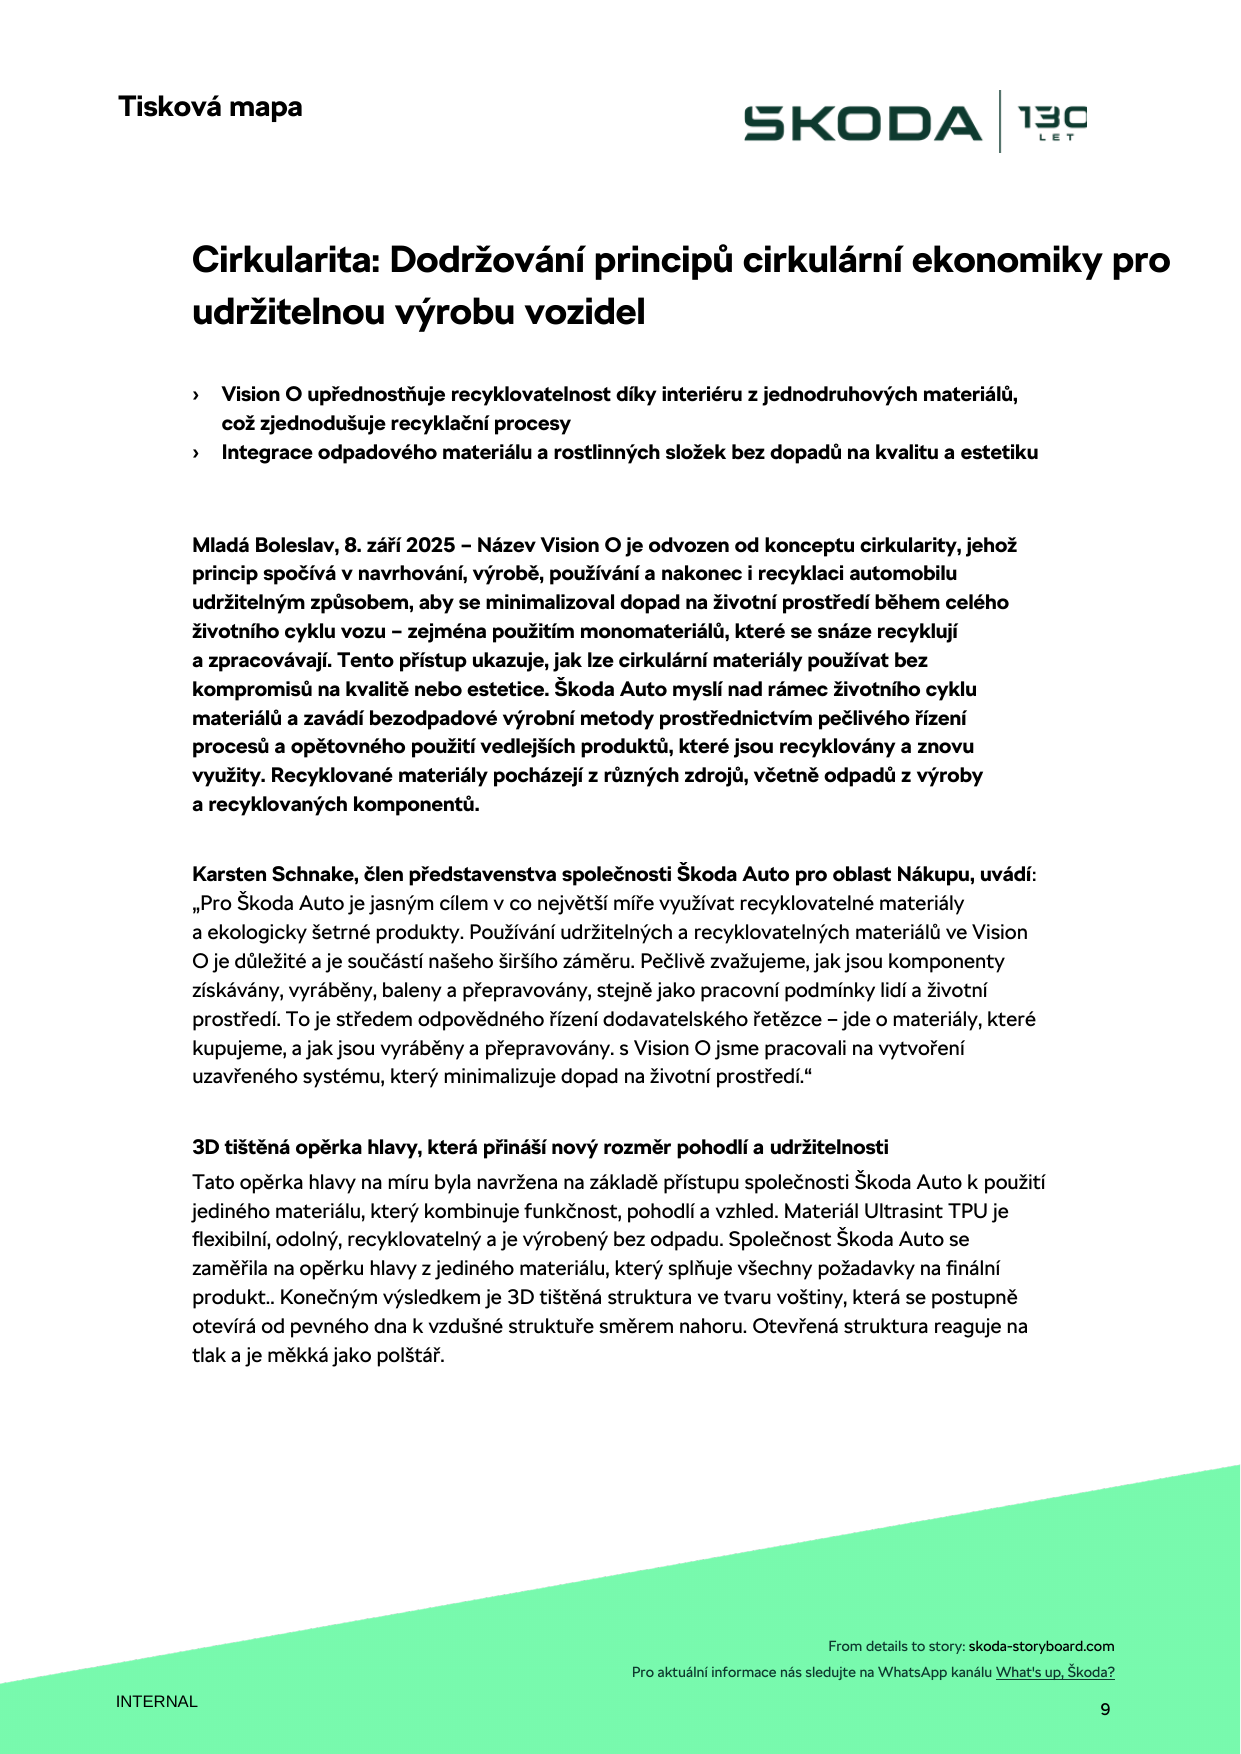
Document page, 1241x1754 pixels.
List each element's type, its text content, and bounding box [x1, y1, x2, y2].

text Integrace odpadového materiálu a rostlinných složek bez dopadů na kvalitu a estetiku [192, 439, 1048, 464]
text Mladá Boleslav, 8. září 2025 – Název Vision O je odvozen od konceptu cirkularity, jehož princip spočívá v navrhování, výrobě, používání a nakonec i recyklaci automobilu udržitelným způsobem, aby se minimalizoval dopad na životní prostředí během celého životního cyklu vozu – zejména použitím monomateriálů, které se snáze recyklují a zpracovávají. Tento přístup ukazuje, jak lze cirkulární materiály používat bez kompromisů na kvalitě nebo estetice. Škoda Auto myslí nad rámec životního cyklu materiálů a zavádí bezodpadové výrobní metody prostřednictvím pečlivého řízení procesů a opětovného použití vedlejších produktů, které jsou recyklovány a znovu využity. Recyklované materiály pocházejí z různých zdrojů, včetně odpadů z výroby a recyklovaných komponentů. [192, 532, 1048, 817]
picture [0, 1446, 1241, 1754]
text Vision O upřednostňuje recyklovatelnost díky interiéru z jednodruhových materiálů, což zjednodušuje recyklační procesy [192, 382, 1048, 436]
text Tato opěrka hlavy na míru byla navržena na základě přístupu společnosti Škoda Auto k použití jediného materiálu, který kombinuje funkčnost, pohodlí a vzhled. Materiál Ultrasint TPU je flexibilní, odolný, recyklovatelný a je výrobený bez odpadu. Společnost Škoda Auto se zaměřila na opěrku hlavy z jediného materiálu, který splňuje všechny požadavky na finální produkt.. Konečným výsledkem je 3D tištěná struktura ve tvaru voštiny, která se postupně otevírá od pevného dna k vzdušné struktuře směrem nahoru. Otevřená struktura reaguje na tlak a je měkká jako polštář. [192, 1169, 1048, 1367]
text 3D tištěná opěrka hlavy, která přináší nový rozměr pohodlí a udržitelnosti [118, 1134, 1048, 1159]
subtitle Cirkularita: Dodržování principů cirkulární ekonomiky pro udržitelnou výrobu vozidel [192, 236, 1187, 333]
picture [743, 90, 1086, 153]
text Karsten Schnake, člen představenstva společnosti Škoda Auto pro oblast Nákupu, uvádí: „Pro Škoda Auto je jasným cílem v co největší míře využívat recyklovatelné materiály a ekologicky šetrné produkty. Používání udržitelných a recyklovatelných materiálů ve Vision O je důležité a je součástí našeho širšího záměru. Pečlivě zvažujeme, jak jsou komponenty získávány, vyráběny, baleny a přepravovány, stejně jako pracovní podmínky lidí a životní prostředí. To je středem odpovědného řízení dodavatelského řetězce – jde o materiály, které kupujeme, a jak jsou vyráběny a přepravovány. s Vision O jsme pracovali na vytvoření uzavřeného systému, který minimalizuje dopad na životní prostředí.“ [192, 862, 1048, 1089]
